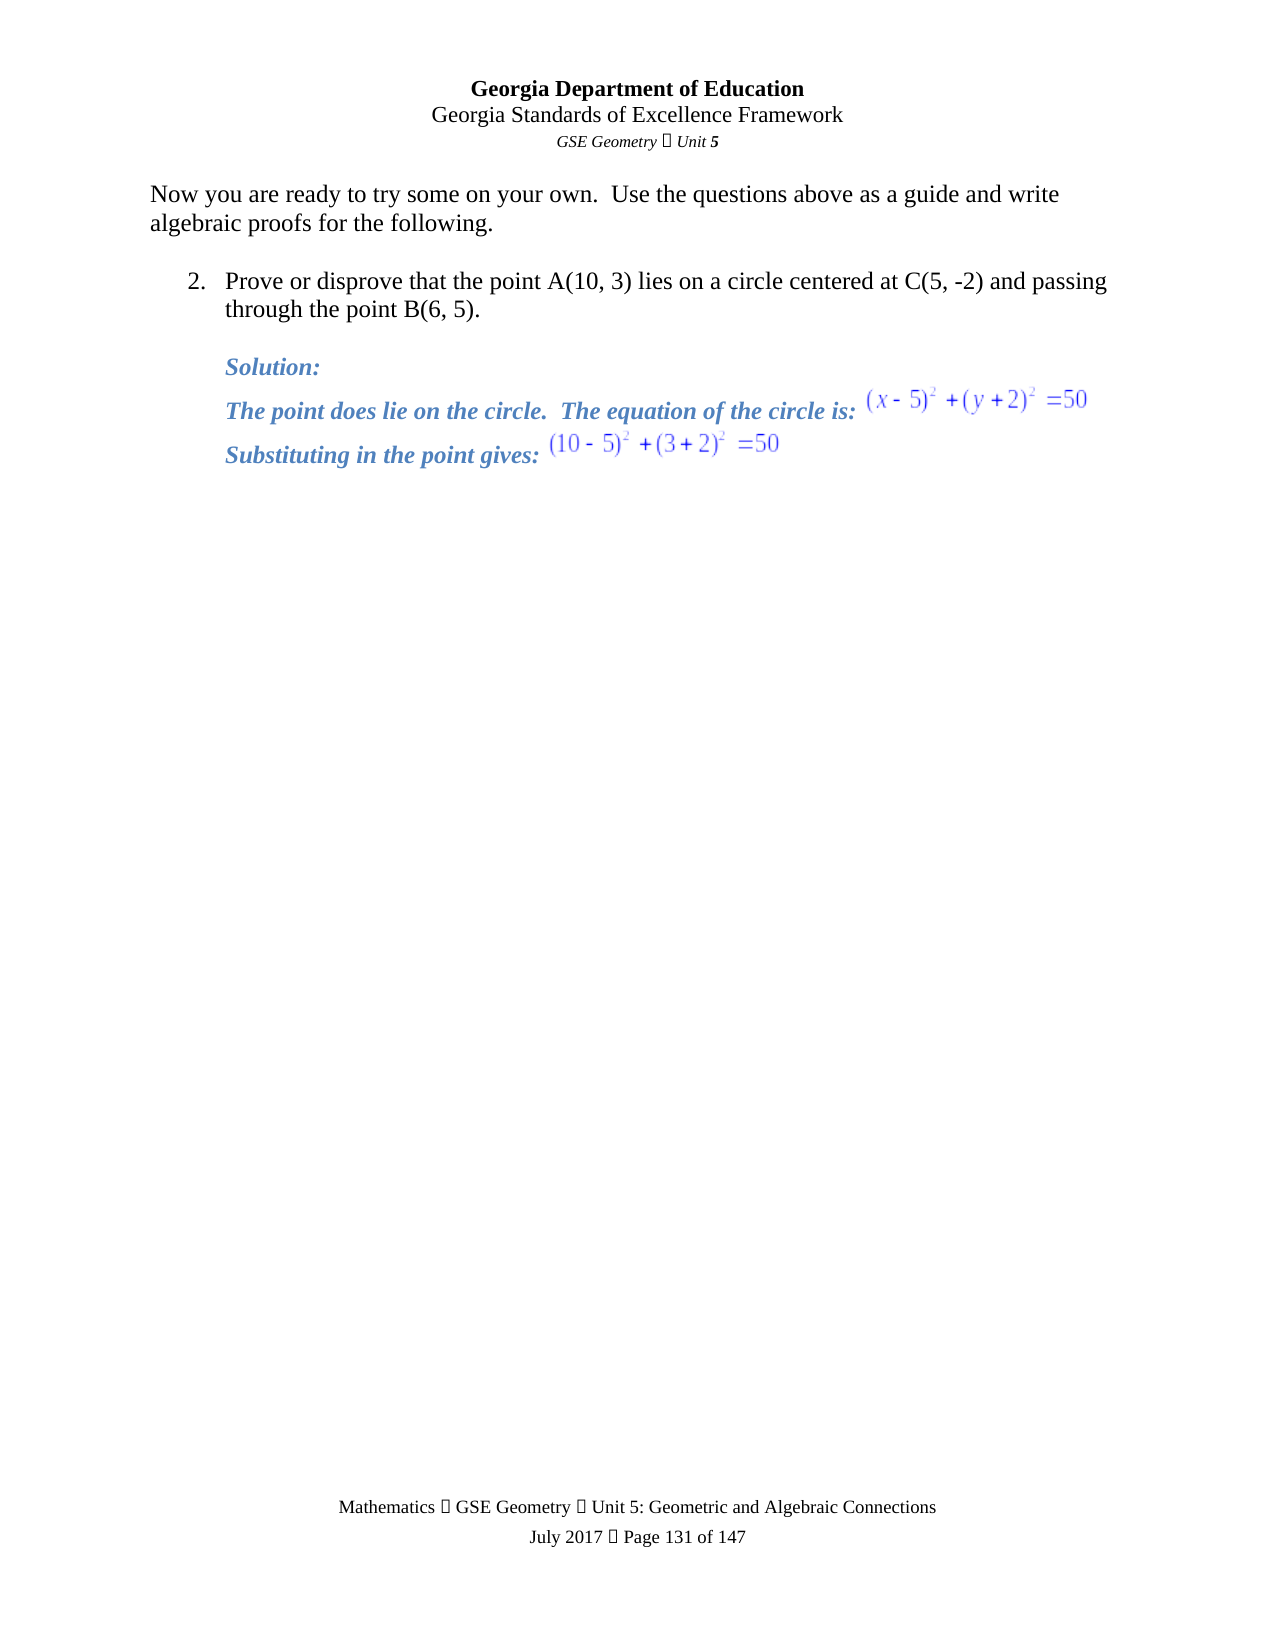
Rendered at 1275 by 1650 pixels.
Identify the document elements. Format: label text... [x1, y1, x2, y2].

text Now you are ready to try some on your own. Use the questions above as a guide and write algebraic proofs for the following. [150, 179, 1125, 237]
text The point does lie on the circle. The equation of the circle is: [225, 381, 1125, 425]
list Prove or disprove that the point A(10, 3) lies on a circle centered at C(5, -2) and passing through the point B(6, 5). [187, 266, 1125, 323]
text Substituting in the point gives: [225, 425, 1125, 469]
text Solution: [225, 352, 1125, 381]
